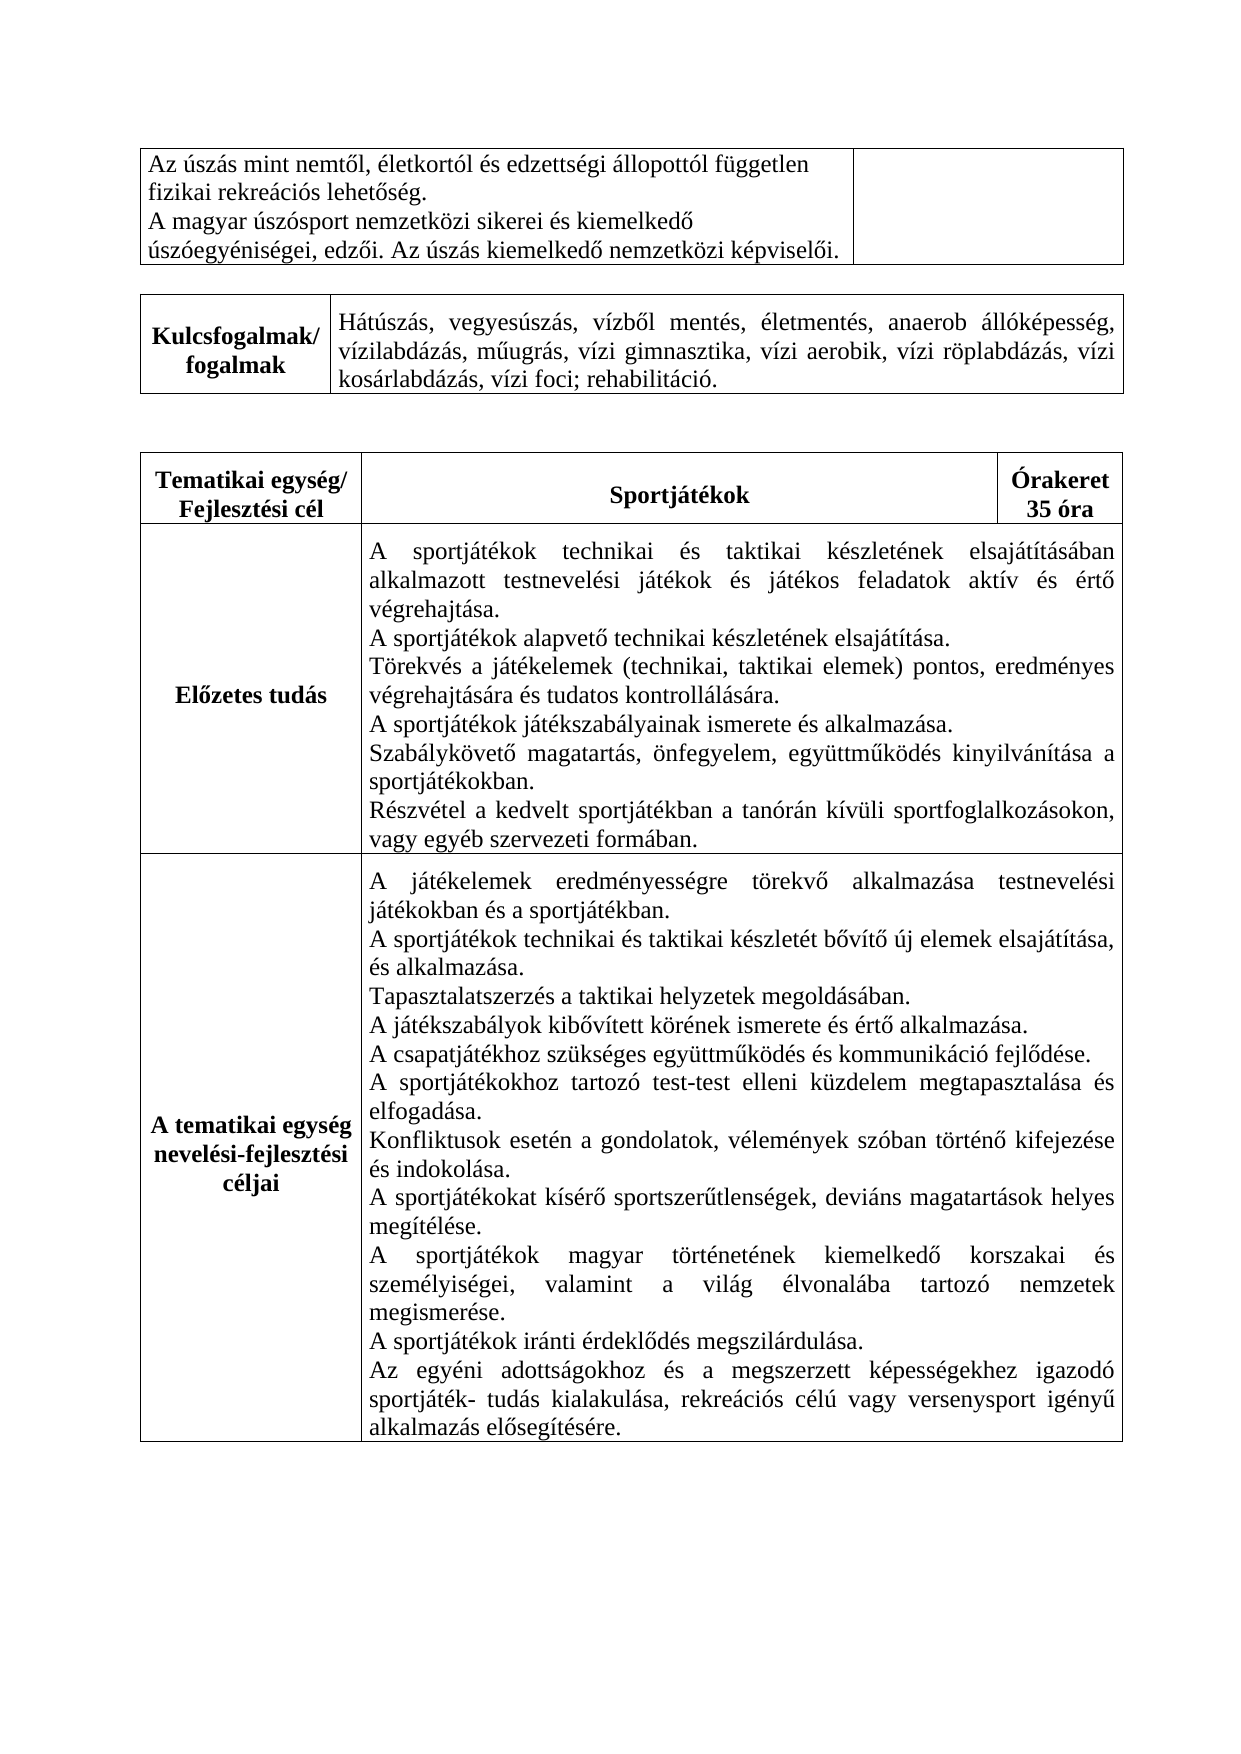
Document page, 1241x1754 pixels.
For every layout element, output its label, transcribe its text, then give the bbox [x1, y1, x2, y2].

table_header Tematikai egység/ Fejlesztési cél [141, 453, 361, 523]
table_header Kulcsfogalmak/ fogalmak [141, 295, 330, 393]
table_cell A játékelemek eredményességre törekvő alkalmazása testnevelési játékokban és a sportjátékban. A sportjátékok technikai és taktikai készletét bővítő új elemek elsajátítása, és alkalmazása. Tapasztalatszerzés a taktikai helyzetek megoldásában. A játékszabályok kibővített körének ismerete és értő alkalmazása. A csapatjátékhoz szükséges együttműködés és kommunikáció fejlődése. A sportjátékokhoz tartozó test-test elleni küzdelem megtapasztalása és elfogadása. Konfliktusok esetén a gondolatok, vélemények szóban történő kifejezése és indokolása. A sportjátékokat kísérő sportszerűtlenségek, deviáns magatartások helyes megítélése. A sportjátékok magyar történetének kiemelkedő korszakai és személyiségei, valamint a világ élvonalába tartozó nemzetek megismerése. A sportjátékok iránti érdeklődés megszilárdulása. Az egyéni adottságokhoz és a megszerzett képességekhez igazodó sportjáték- tudás kialakulása, rekreációs célú vagy versenysport igényű alkalmazás elősegítésére. [362, 854, 1122, 1441]
table_cell A sportjátékok technikai és taktikai készletének elsajátításában alkalmazott testnevelési játékok és játékos feladatok aktív és értő végrehajtása. A sportjátékok alapvető technikai készletének elsajátítása. Törekvés a játékelemek (technikai, taktikai elemek) pontos, eredményes végrehajtására és tudatos kontrollálására. A sportjátékok játékszabályainak ismerete és alkalmazása. Szabálykövető magatartás, önfegyelem, együttműködés kinyilvánítása a sportjátékokban. Részvétel a kedvelt sportjátékban a tanórán kívüli sportfoglalkozásokon, vagy egyéb szervezeti formában. [362, 524, 1122, 853]
table_cell Előzetes tudás [141, 524, 361, 853]
table_header Órakeret 35 óra [998, 453, 1122, 523]
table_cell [854, 149, 1123, 264]
table_header Hátúszás, vegyesúszás, vízből mentés, életmentés, anaerob állóképesség, vízilabdázás, műugrás, vízi gimnasztika, vízi aerobik, vízi röplabdázás, vízi kosárlabdázás, vízi foci; rehabilitáció. [331, 295, 1123, 393]
table_cell A tematikai egység nevelési-fejlesztési céljai [141, 854, 361, 1441]
table_header Sportjátékok [362, 453, 997, 523]
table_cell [141, 149, 853, 264]
